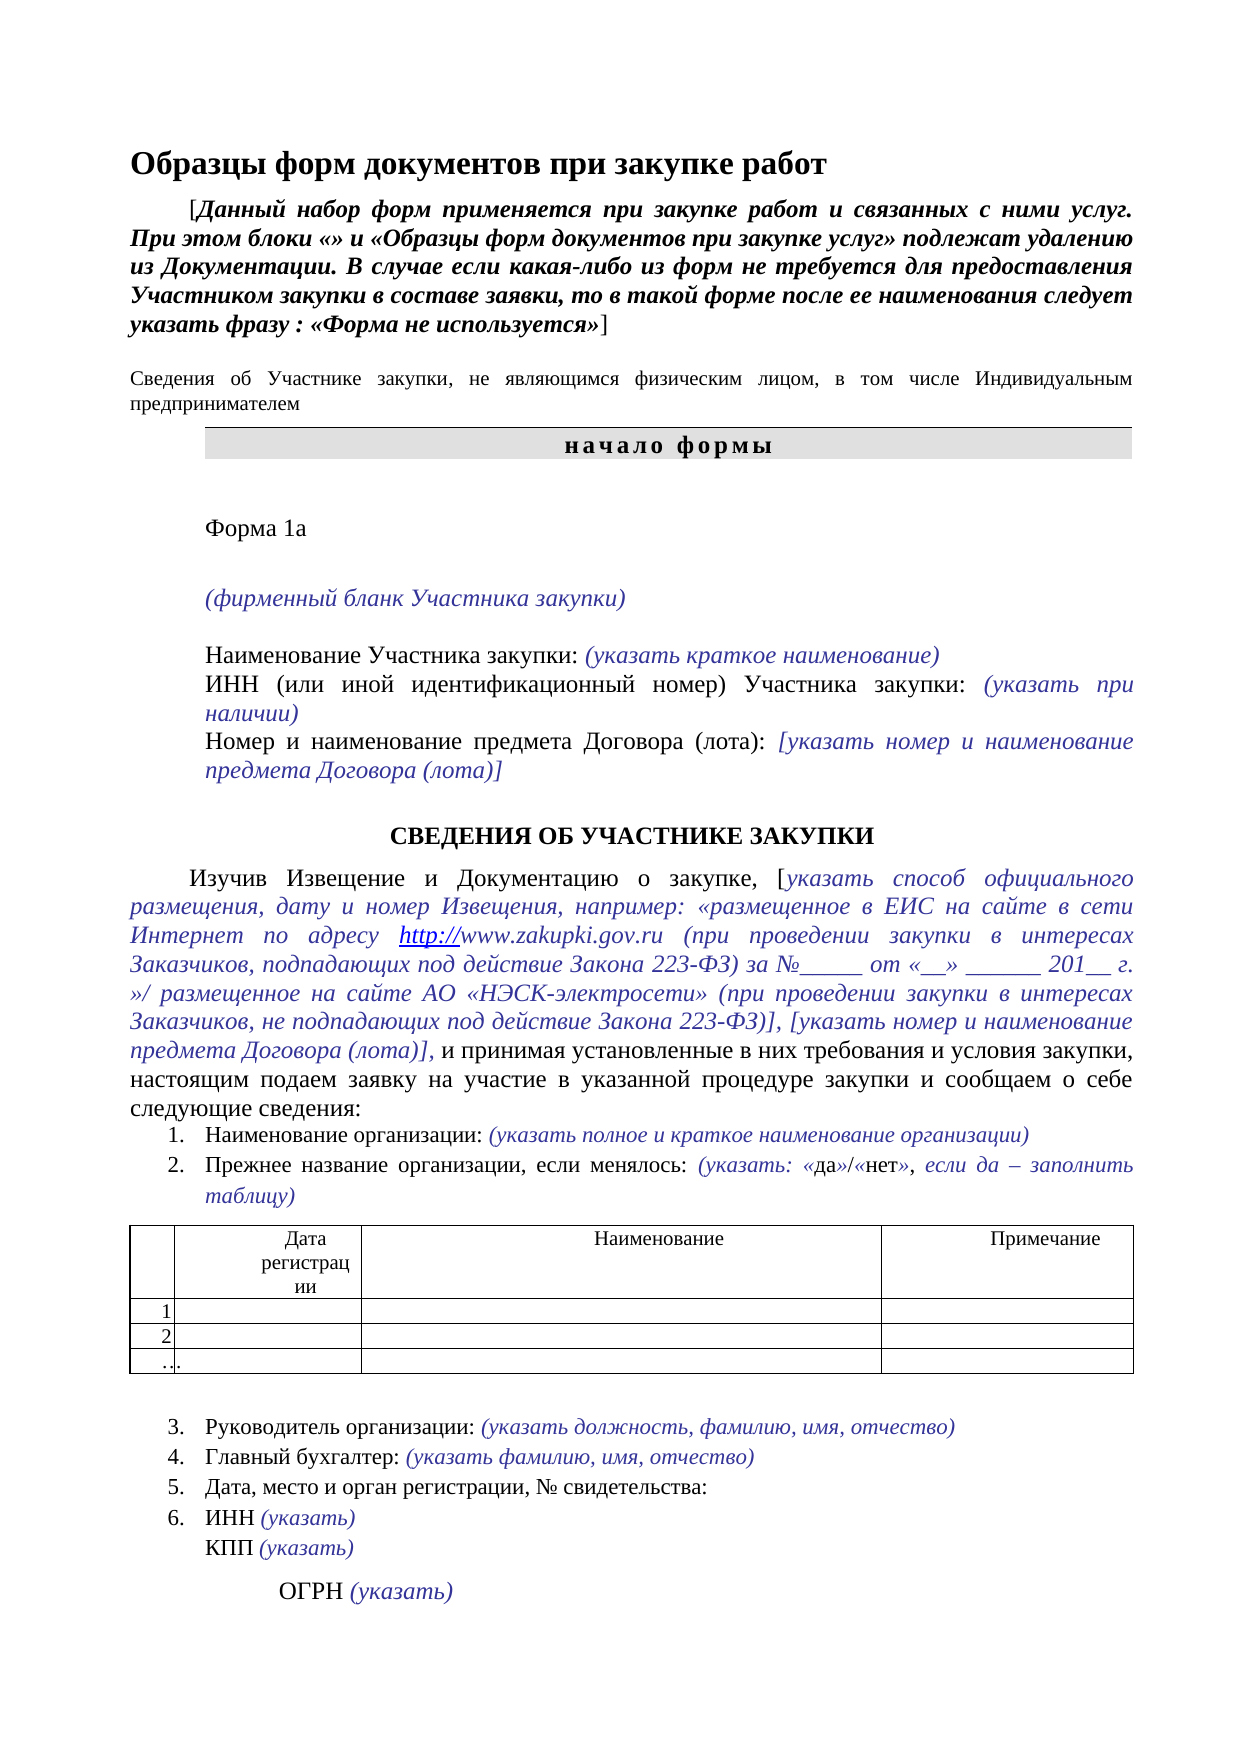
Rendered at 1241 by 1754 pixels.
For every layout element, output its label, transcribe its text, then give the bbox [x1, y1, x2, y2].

text Форма 1а [205, 513, 1134, 541]
table_cell [362, 1299, 881, 1323]
table_cell 1 [131, 1299, 174, 1323]
list ИНН (указать) [167, 1503, 1134, 1530]
table_cell [362, 1349, 881, 1373]
list КПП (указать) [205, 1534, 1134, 1560]
table_header Дата регистрации [175, 1226, 361, 1298]
table_header [131, 1226, 174, 1298]
text (фирменный бланк Участника закупки) [205, 583, 1134, 611]
text ОГРН (указать) [205, 1576, 1134, 1605]
table_header Наименование [362, 1226, 881, 1298]
list Дата, место и орган регистрации, № свидетельства: [167, 1473, 1134, 1500]
list Прежнее название организации, если менялось: (указать: «да»/«нет», если да – заполнить таблицу) [167, 1152, 1134, 1208]
text ИНН (или иной идентификационный номер) Участника закупки: (указать при наличии) [205, 669, 1134, 726]
text Наименование Участника закупки: (указать краткое наименование) [205, 640, 1134, 669]
text [Данный набор форм применяется при закупке работ и связанных с ними услуг. При этом блоки «» и «Образцы форм документов при закупке услуг» подлежат удалению из Документации. В случае если какая-либо из форм не требуется для предоставления Участником закупки в составе заявки, то в такой форме после ее наименования следует указать фразу : «Форма не используется»] [130, 194, 1134, 338]
table_cell … [131, 1349, 174, 1373]
table_cell [882, 1324, 1133, 1348]
text начало формы [205, 428, 1132, 459]
text Сведения об Участнике закупки [130, 821, 1134, 850]
subtitle Образцы форм документов при закупке работ [130, 143, 1134, 181]
list Руководитель организации: (указать должность, фамилию, имя, отчество) [167, 1413, 1134, 1439]
table_cell 2 [131, 1324, 174, 1348]
list Наименование организации: (указать полное и краткое наименование организации) [167, 1121, 1134, 1148]
table_header Примечание [882, 1226, 1133, 1298]
table_cell [175, 1324, 361, 1348]
table_cell [175, 1299, 361, 1323]
text Номер и наименование предмета Договора (лота): [указать номер и наименование предмета Договора (лота)] [205, 726, 1134, 784]
table_cell [882, 1299, 1133, 1323]
table_cell [882, 1349, 1133, 1373]
list Главный бухгалтер: (указать фамилию, имя, отчество) [167, 1443, 1134, 1469]
text Сведения об Участнике закупки, не являющимся физическим лицом, в том числе Индивидуальным предпринимателем [130, 366, 1134, 414]
text Изучив Извещение и Документацию о закупке, [указать способ официального размещения, дату и номер Извещения, например: «размещенное в ЕИС на сайте в сети Интернет по адресу http://www.zakupki.gov.ru (при проведении закупки в интересах Заказчиков, подпадающих под действие Закона 223-ФЗ) за №_____ от «__» ______ 201__ г. »/ размещенное на сайте АО «НЭСК-электросети» (при проведении закупки в интересах Заказчиков, не подпадающих под действие Закона 223-ФЗ)], [указать номер и наименование предмета Договора (лота)], и принимая установленные в них требования и условия закупки, настоящим подаем заявку на участие в указанной процедуре закупки и сообщаем о себе следующие сведения: [130, 863, 1134, 1121]
table_cell [362, 1324, 881, 1348]
table_cell [175, 1349, 361, 1373]
